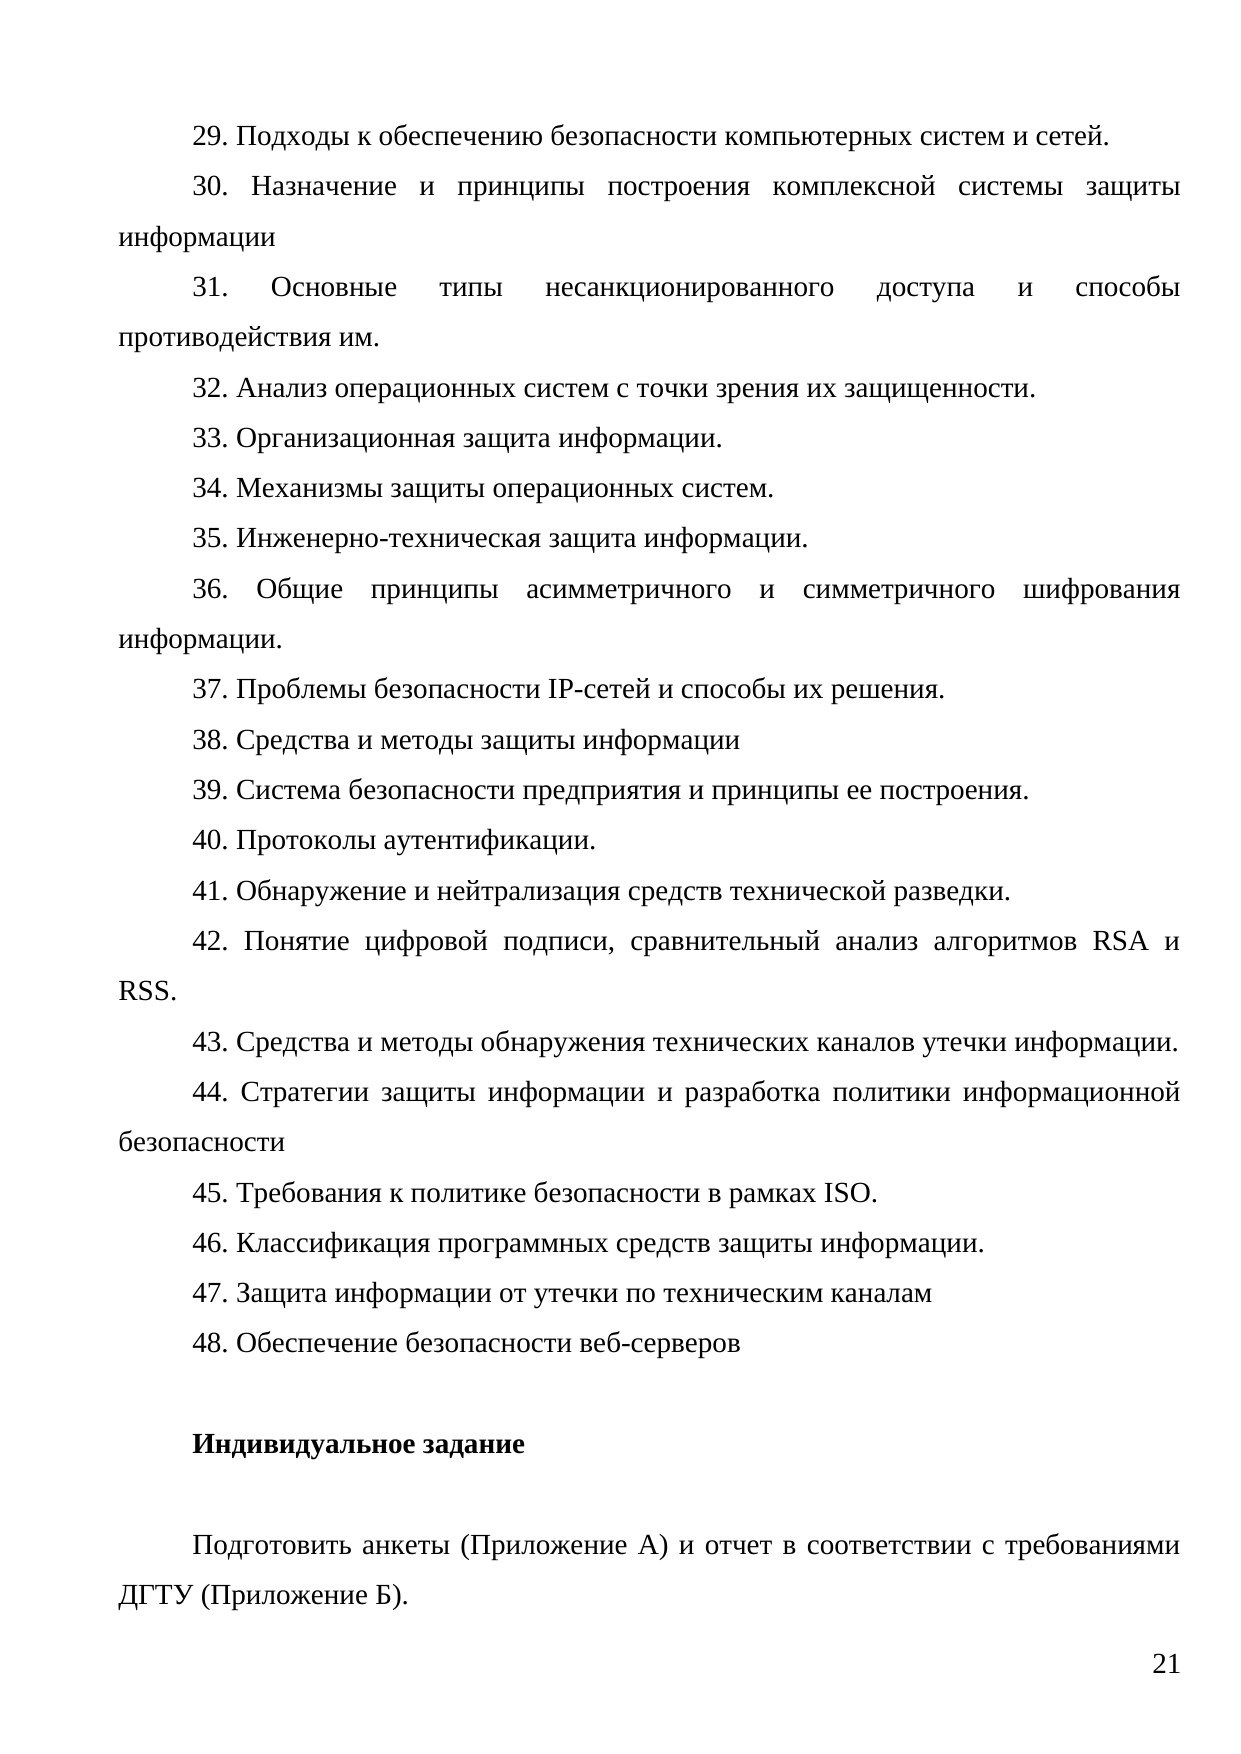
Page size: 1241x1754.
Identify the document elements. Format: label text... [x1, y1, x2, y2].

text 42. Понятие цифровой подписи, сравнительный анализ алгоритмов RSA и RSS. [118, 923, 1181, 1007]
text 37. Проблемы безопасности IP-сетей и способы их решения. [118, 672, 1181, 705]
text 43. Средства и методы обнаружения технических каналов утечки информации. [118, 1024, 1181, 1057]
text 47. Защита информации от утечки по техническим каналам [118, 1275, 1181, 1309]
text 48. Обеспечение безопасности веб-серверов [118, 1326, 1181, 1359]
text 34. Механизмы защиты операционных систем. [118, 470, 1181, 504]
text Подготовить анкеты (Приложение А) и отчет в соответствии с требованиями ДГТУ (Приложение Б). [118, 1527, 1181, 1611]
text 36. Общие принципы асимметричного и симметричного шифрования информации. [118, 571, 1181, 655]
text 35. Инженерно-техническая защита информации. [118, 521, 1181, 554]
text 33. Организационная защита информации. [118, 420, 1181, 453]
text 44. Стратегии защиты информации и разработка политики информационной безопасности [118, 1074, 1181, 1158]
text 29. Подходы к обеспечению безопасности компьютерных систем и сетей. [118, 118, 1181, 152]
text 40. Протоколы аутентификации. [118, 822, 1181, 856]
text 38. Средства и методы защиты информации [118, 722, 1181, 755]
text 39. Система безопасности предприятия и принципы ее построения. [118, 772, 1181, 806]
text 30. Назначение и принципы построения комплексной системы защиты информации [118, 168, 1181, 252]
text 32. Анализ операционных систем с точки зрения их защищенности. [118, 370, 1181, 403]
text 31. Основные типы несанкционированного доступа и способы противодействия им. [118, 269, 1181, 353]
text 45. Требования к политике безопасности в рамках ISO. [118, 1175, 1181, 1208]
text 41. Обнаружение и нейтрализация средств технической разведки. [118, 873, 1181, 906]
text Индивидуальное задание [118, 1426, 1181, 1460]
text 46. Классификация программных средств защиты информации. [118, 1225, 1181, 1258]
